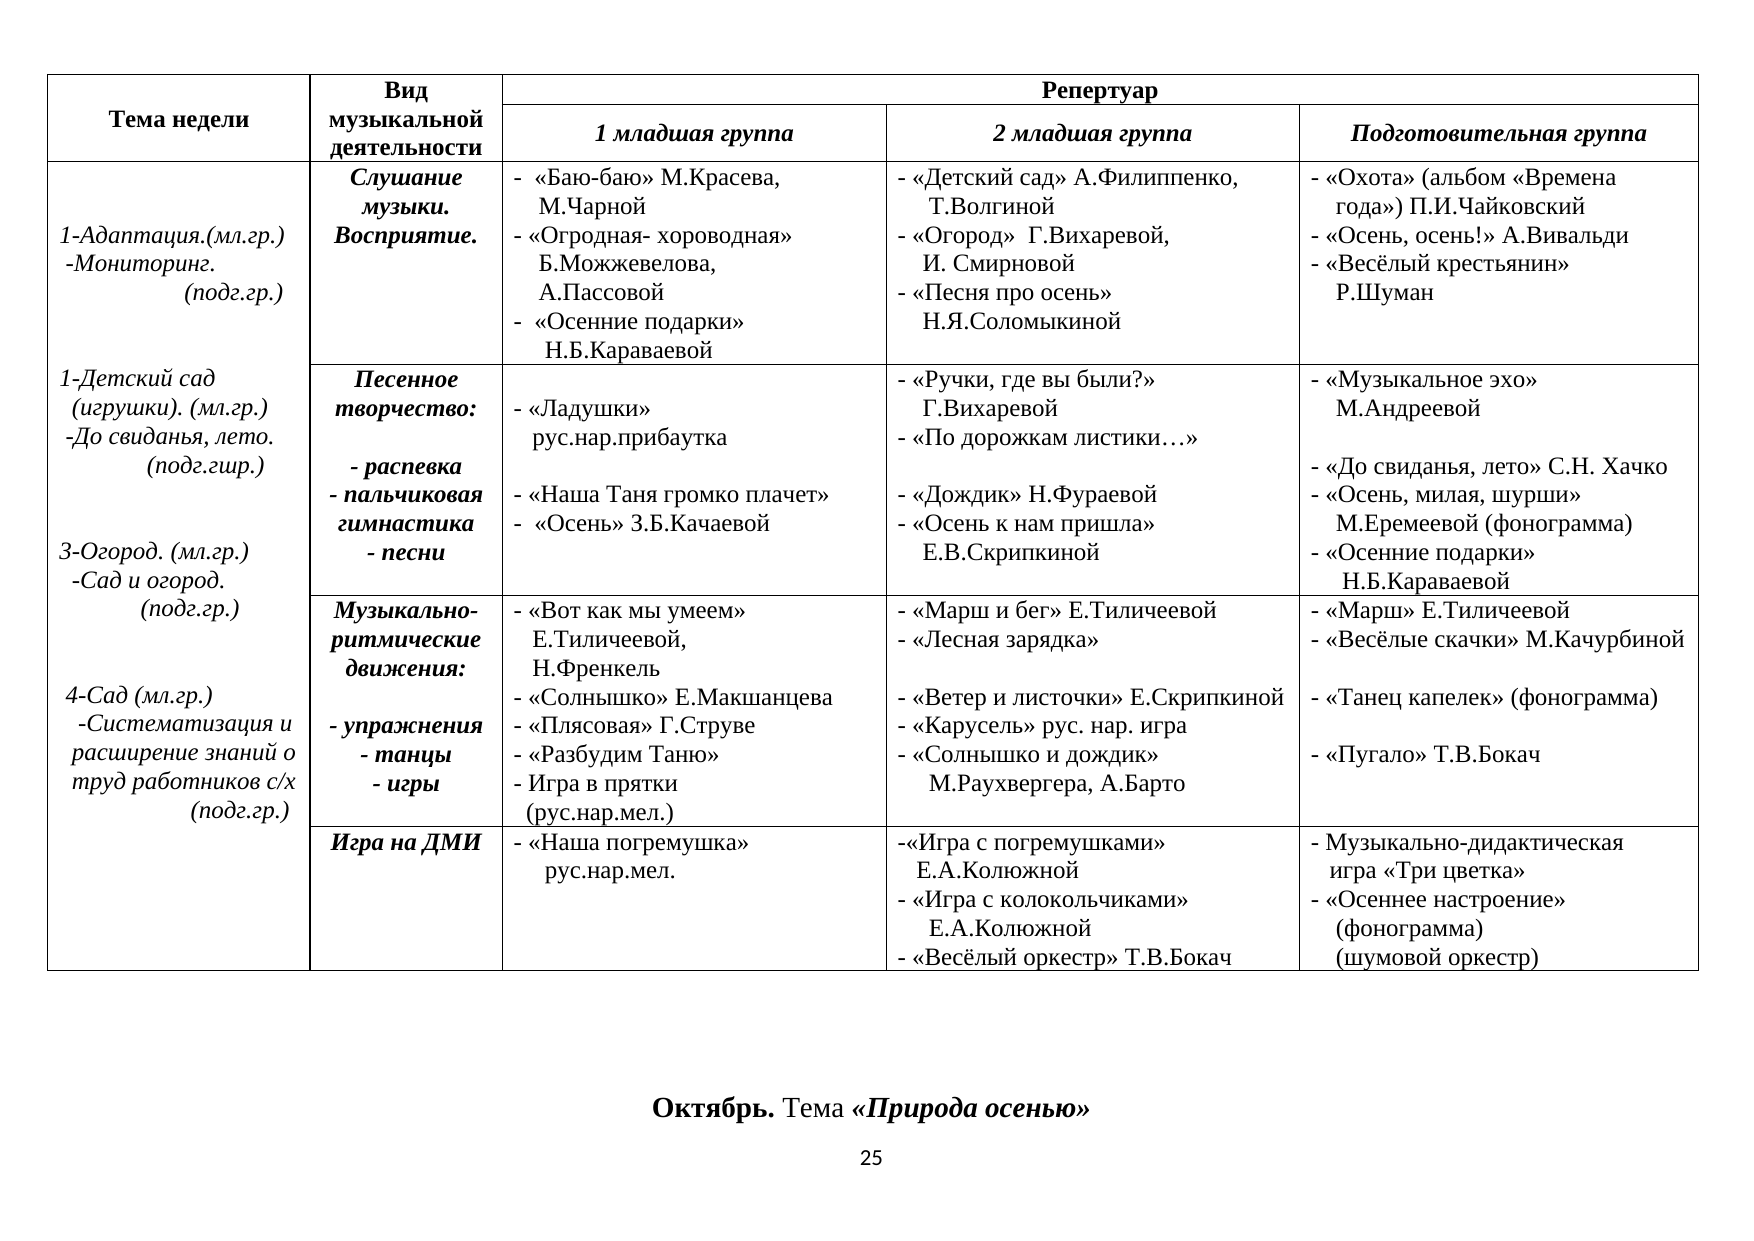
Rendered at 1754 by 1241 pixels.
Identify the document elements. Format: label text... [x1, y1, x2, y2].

table_cell - «Ладушки» рус.нар.прибаутка - «Наша Таня громко плачет» - «Осень» З.Б.Качаевой [503, 365, 886, 594]
table_cell - «Марш» Е.Тиличеевой - «Весёлые скачки» М.Качурбиной - «Танец капелек» (фонограмма) - «Пугало» Т.В.Бокач [1300, 596, 1698, 826]
text Октябрь. Тема «Природа осенью» [59, 1090, 1683, 1124]
table_cell Подготовительная группа [1300, 105, 1698, 161]
table_cell -«Игра с погремушками» Е.А.Колюжной - «Игра с колокольчиками» Е.А.Колюжной - «Весёлый оркестр» Т.В.Бокач [887, 827, 1299, 970]
table_cell - «Музыкальное эхо» М.Андреевой - «До свиданья, лето» С.Н. Хачко - «Осень, милая, шурши» М.Еремеевой (фонограмма) - «Осенние подарки» Н.Б.Караваевой [1300, 365, 1698, 594]
table_cell - «Марш и бег» Е.Тиличеевой - «Лесная зарядка» - «Ветер и листочки» Е.Скрипкиной - «Карусель» рус. нар. игра - «Солнышко и дождик» М.Раухвергера, А.Барто [887, 596, 1299, 826]
table_cell 1 младшая группа [503, 105, 886, 161]
table_header Вид музыкальной деятельности [311, 75, 502, 161]
table_cell Песенное творчество: - распевка - пальчиковая гимнастика - песни [311, 365, 502, 594]
table_cell Музыкально-ритмические движения: - упражнения - танцы - игры [311, 596, 502, 826]
table_cell - «Вот как мы умеем» Е.Тиличеевой, Н.Френкель - «Солнышко» Е.Макшанцева - «Плясовая» Г.Струве - «Разбудим Таню» - Игра в прятки (рус.нар.мел.) [503, 596, 886, 826]
table_cell Игра на ДМИ [311, 827, 502, 970]
table_cell 1-Адаптация.(мл.гр.) -Мониторинг. (подг.гр.) 1-Детский сад (игрушки). (мл.гр.) -До свиданья, лето. (подг.гшр.) 3-Огород. (мл.гр.) -Сад и огород. (подг.гр.) 4-Сад (мл.гр.) -Систематизация и расширение знаний о труд работников с/х (подг.гр.) [48, 162, 309, 970]
table_cell - Музыкально-дидактическая игра «Три цветка» - «Осеннее настроение» (фонограмма) (шумовой оркестр) [1300, 827, 1698, 970]
table_cell - «Охота» (альбом «Времена года») П.И.Чайковский - «Осень, осень!» А.Вивальди - «Весёлый крестьянин» Р.Шуман [1300, 162, 1698, 363]
table_cell - «Наша погремушка» рус.нар.мел. [503, 827, 886, 970]
table_header Репертуар [503, 75, 1698, 104]
table_cell - «Детский сад» А.Филиппенко, Т.Волгиной - «Огород» Г.Вихаревой, И. Смирновой - «Песня про осень» Н.Я.Соломыкиной [887, 162, 1299, 363]
table_cell Слушание музыки. Восприятие. [311, 162, 502, 363]
table_header Тема недели [48, 75, 309, 161]
table_cell - «Баю-баю» М.Красева, М.Чарной - «Огродная- хороводная» Б.Можжевелова, А.Пассовой - «Осенние подарки» Н.Б.Караваевой [503, 162, 886, 363]
table_cell 2 младшая группа [887, 105, 1299, 161]
table_cell - «Ручки, где вы были?» Г.Вихаревой - «По дорожкам листики…» - «Дождик» Н.Фураевой - «Осень к нам пришла» Е.В.Скрипкиной [887, 365, 1299, 594]
